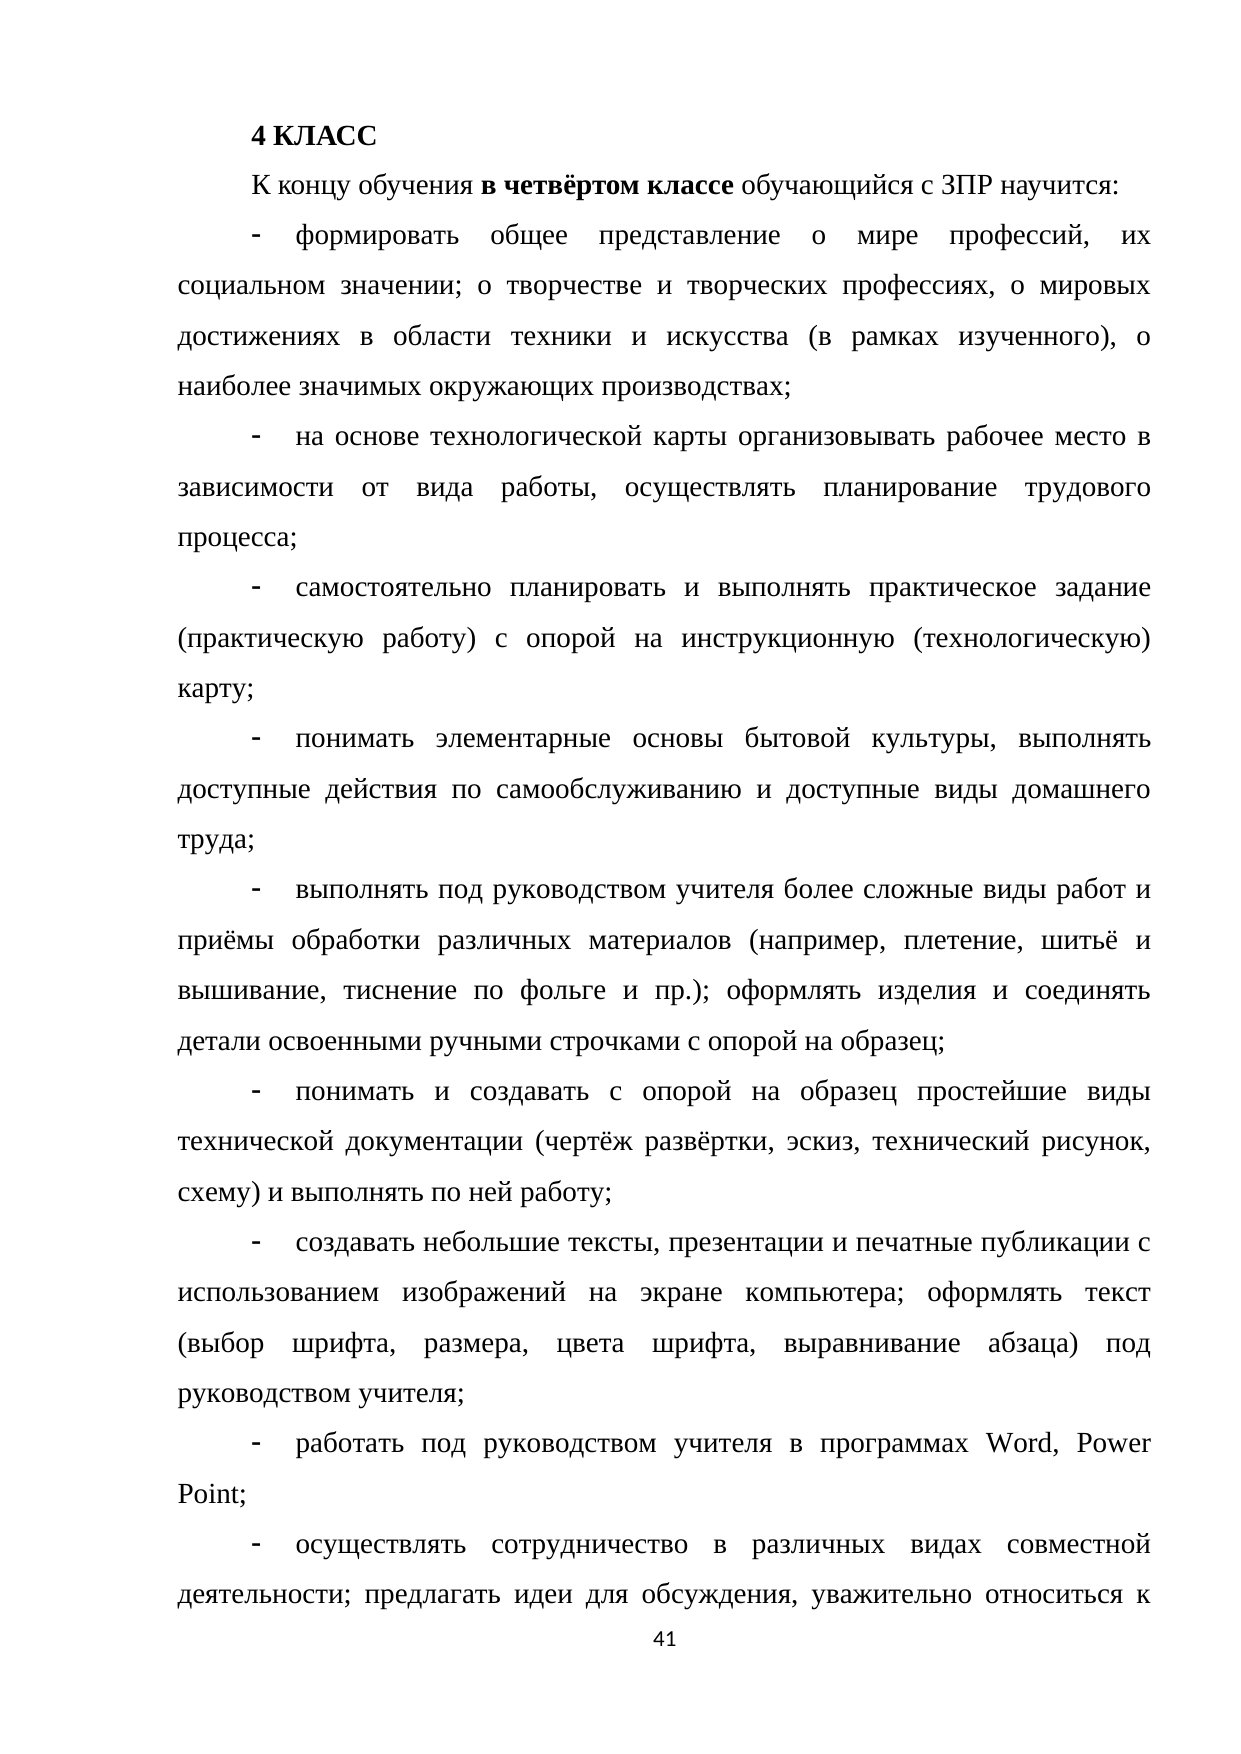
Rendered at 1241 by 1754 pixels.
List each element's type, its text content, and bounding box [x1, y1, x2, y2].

list самостоятельно планировать и выполнять практическое задание (практическую работу) с опорой на инструкционную (технологическую) карту; [177, 569, 1152, 704]
list выполнять под руководством учителя более сложные виды работ и приёмы обработки различных материалов (например, плетение, шитьё и вышивание, тиснение по фольге и пр.); оформлять изделия и соединять детали освоенными ручными строчками с опорой на образец; [177, 872, 1152, 1056]
list формировать общее представление о мире профессий, их социальном значении; о творчестве и творческих профессиях, о мировых достижениях в области техники и искусства (в рамках изученного), о наиболее значимых окружающих производствах; [177, 217, 1152, 402]
list на основе технологической карты организовывать рабочее место в зависимости от вида работы, осуществлять планирование трудового процесса; [177, 418, 1152, 553]
list понимать элементарные основы бытовой культуры, выполнять доступные действия по самообслуживанию и доступные виды домашнего труда; [177, 721, 1152, 855]
list работать под руководством учителя в программах Word, Power Point; [177, 1425, 1152, 1509]
text К концу обучения в четвёртом классе обучающийся с ЗПР научится: [177, 167, 1152, 200]
subtitle 4 КЛАСС [251, 118, 1152, 152]
list понимать и создавать с опорой на образец простейшие виды технической документации (чертёж развёртки, эскиз, технический рисунок, схему) и выполнять по ней работу; [177, 1073, 1152, 1207]
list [177, 1526, 1152, 1610]
list создавать небольшие тексты, презентации и печатные публикации с использованием изображений на экране компьютера; оформлять текст (выбор шрифта, размера, цвета шрифта, выравнивание абзаца) под руководством учителя; [177, 1224, 1152, 1408]
